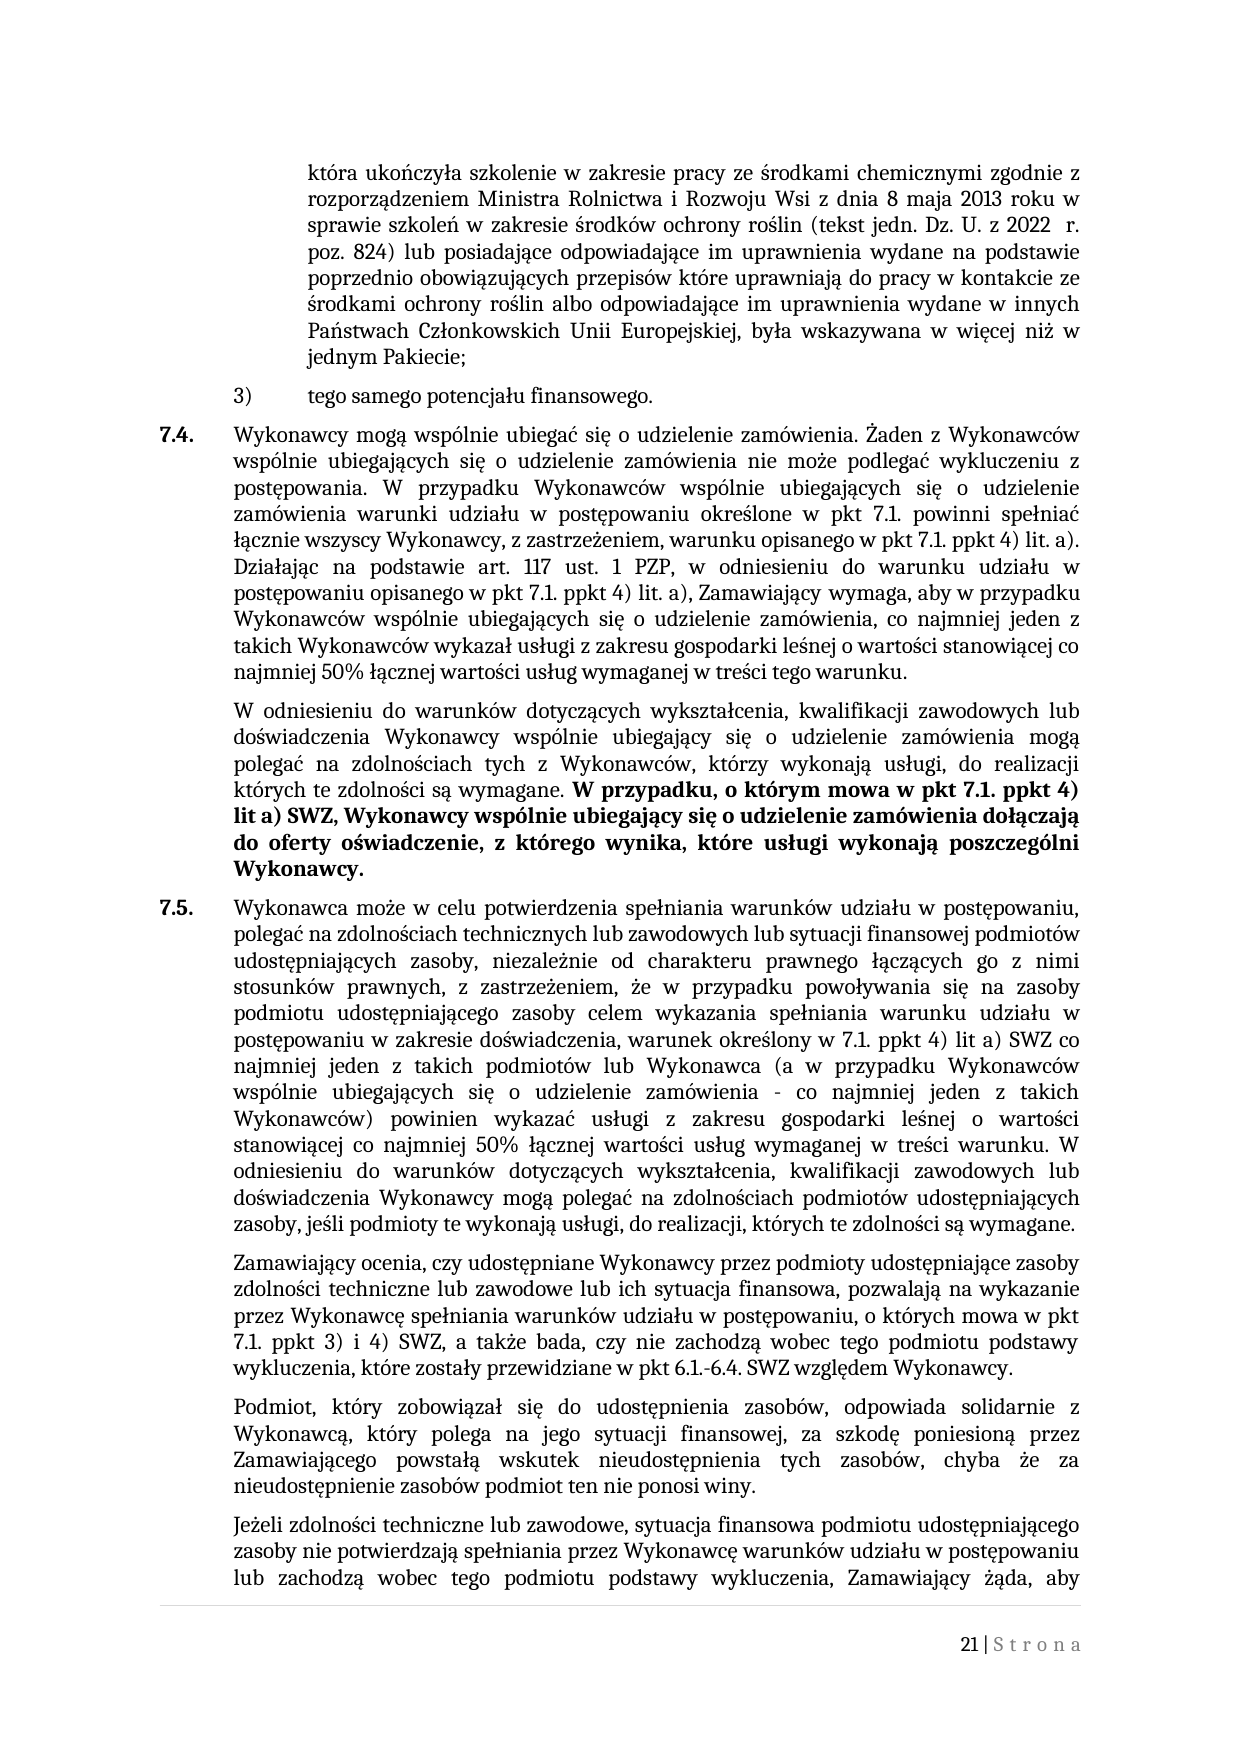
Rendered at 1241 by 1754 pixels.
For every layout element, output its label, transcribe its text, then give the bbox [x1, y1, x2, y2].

text Podmiot, który zobowiązał się do udostępnienia zasobów, odpowiada solidarnie z Wykonawcą, który polega na jego sytuacji finansowej, za szkodę poniesioną przez Zamawiającego powstałą wskutek nieudostępnienia tych zasobów, chyba że za nieudostępnienie zasobów podmiot ten nie ponosi winy. [233, 1394, 1081, 1499]
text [233, 159, 1081, 370]
text 7.5. Wykonawca może w celu potwierdzenia spełniania warunków udziału w postępowaniu, polegać na zdolnościach technicznych lub zawodowych lub sytuacji finansowej podmiotów udostępniających zasoby, niezależnie od charakteru prawnego łączących go z nimi stosunków prawnych, z zastrzeżeniem, że w przypadku powoływania się na zasoby podmiotu udostępniającego zasoby celem wykazania spełniania warunku udziału w postępowaniu w zakresie doświadczenia, warunek określony w 7.1. ppkt 4) lit a) SWZ co najmniej jeden z takich podmiotów lub Wykonawca (a w przypadku Wykonawców wspólnie ubiegających się o udzielenie zamówienia - co najmniej jeden z takich Wykonawców) powinien wykazać usługi z zakresu gospodarki leśnej o wartości stanowiącej co najmniej 50% łącznej wartości usług wymaganej w treści warunku. W odniesieniu do warunków dotyczących wykształcenia, kwalifikacji zawodowych lub doświadczenia Wykonawcy mogą polegać na zdolnościach podmiotów udostępniających zasoby, jeśli podmioty te wykonają usługi, do realizacji, których te zdolności są wymagane. [159, 895, 1081, 1237]
text Zamawiający ocenia, czy udostępniane Wykonawcy przez podmioty udostępniające zasoby zdolności techniczne lub zawodowe lub ich sytuacja finansowa, pozwalają na wykazanie przez Wykonawcę spełniania warunków udziału w postępowaniu, o których mowa w pkt 7.1. ppkt 3) i 4) SWZ, a także bada, czy nie zachodzą wobec tego podmiotu podstawy wykluczenia, które zostały przewidziane w pkt 6.1.-6.4. SWZ względem Wykonawcy. [233, 1250, 1081, 1382]
text W odniesieniu do warunków dotyczących wykształcenia, kwalifikacji zawodowych lub doświadczenia Wykonawcy wspólnie ubiegający się o udzielenie zamówienia mogą polegać na zdolnościach tych z Wykonawców, którzy wykonają usługi, do realizacji których te zdolności są wymagane. W przypadku, o którym mowa w pkt 7.1. ppkt 4) lit a) SWZ, Wykonawcy wspólnie ubiegający się o udzielenie zamówienia dołączają do oferty oświadczenie, z którego wynika, które usługi wykonają poszczególni Wykonawcy. [233, 698, 1081, 882]
text 7.4. Wykonawcy mogą wspólnie ubiegać się o udzielenie zamówienia. Żaden z Wykonawców wspólnie ubiegających się o udzielenie zamówienia nie może podlegać wykluczeniu z postępowania. W przypadku Wykonawców wspólnie ubiegających się o udzielenie zamówienia warunki udziału w postępowaniu określone w pkt 7.1. powinni spełniać łącznie wszyscy Wykonawcy, z zastrzeżeniem, warunku opisanego w pkt 7.1. ppkt 4) lit. a). Działając na podstawie art. 117 ust. 1 PZP, w odniesieniu do warunku udziału w postępowaniu opisanego w pkt 7.1. ppkt 4) lit. a), Zamawiający wymaga, aby w przypadku Wykonawców wspólnie ubiegających się o udzielenie zamówienia, co najmniej jeden z takich Wykonawców wykazał usługi z zakresu gospodarki leśnej o wartości stanowiącej co najmniej 50% łącznej wartości usług wymaganej w treści tego warunku. [159, 422, 1081, 685]
text 3) tego samego potencjału finansowego. [233, 383, 1081, 409]
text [233, 1512, 1081, 1591]
